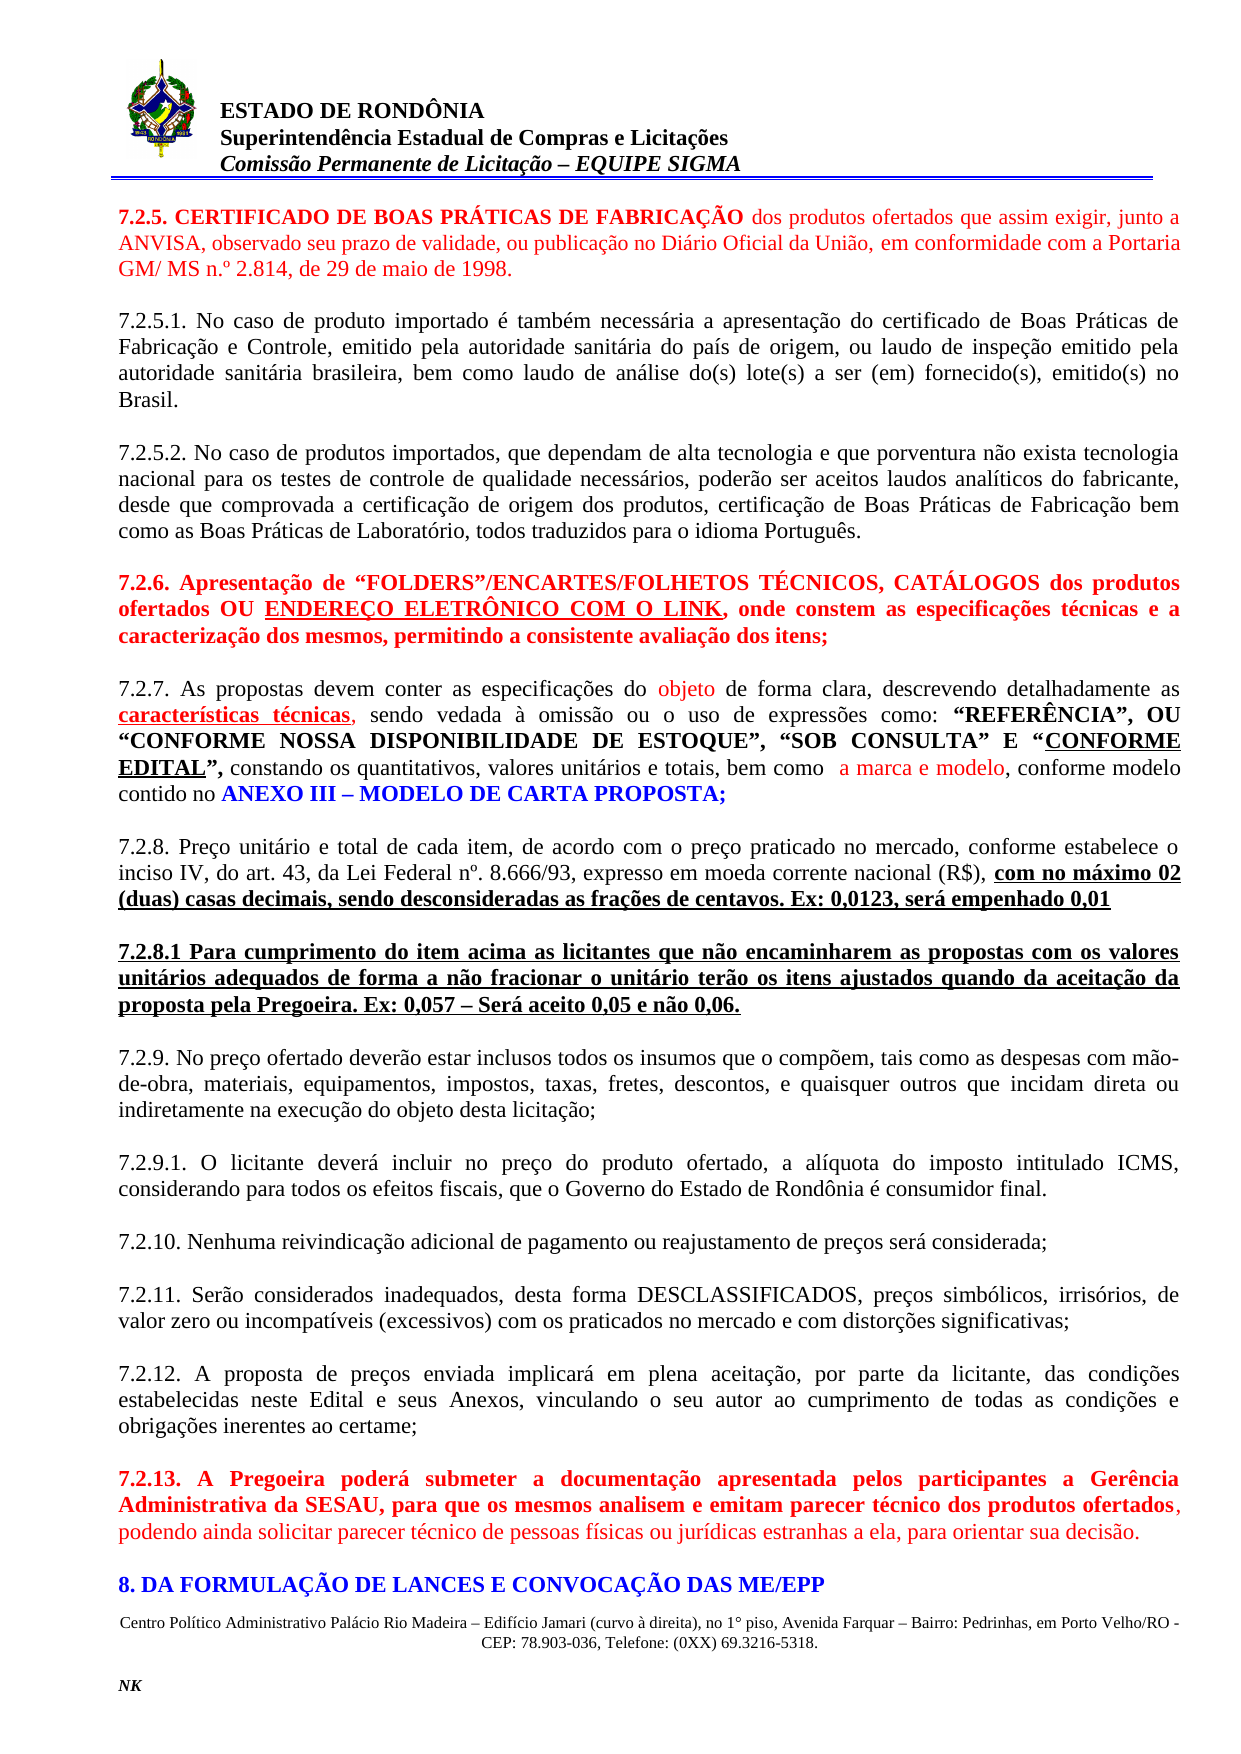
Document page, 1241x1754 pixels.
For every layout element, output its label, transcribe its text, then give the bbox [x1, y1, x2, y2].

text 8. DA FORMULAÇÃO DE LANCES E CONVOCAÇÃO DAS ME/EPP [118, 1571, 1181, 1597]
text 7.2.5. CERTIFICADO DE BOAS PRÁTICAS DE FABRICAÇÃO dos produtos ofertados que assim exigir, junto a ANVISA, observado seu prazo de validade, ou publicação no Diário Oficial da União, em conformidade com a Portaria GM/ MS n.º 2.814, de 29 de maio de 1998. [118, 204, 1181, 282]
text 7.2.5.2. No caso de produtos importados, que dependam de alta tecnologia e que porventura não exista tecnologia nacional para os testes de controle de qualidade necessários, poderão ser aceitos laudos analíticos do fabricante, desde que comprovada a certificação de origem dos produtos, certificação de Boas Práticas de Fabricação bem como as Boas Práticas de Laboratório, todos traduzidos para o idioma Português. [118, 438, 1181, 544]
text 7.2.11. Serão considerados inadequados, desta forma DESCLASSIFICADOS, preços simbólicos, irrisórios, de valor zero ou incompatíveis (excessivos) com os praticados no mercado e com distorções significativas; [118, 1281, 1181, 1333]
text 7.2.10. Nenhuma reivindicação adicional de pagamento ou reajustamento de preços será considerada; [118, 1228, 1181, 1254]
text 7.2.9.1. O licitante deverá incluir no preço do produto ofertado, a alíquota do imposto intitulado ICMS, considerando para todos os efeitos fiscais, que o Governo do Estado de Rondônia é consumidor final. [118, 1149, 1181, 1202]
text 7.2.8.1 Para cumprimento do item acima as licitantes que não encaminharem as propostas com os valores unitários adequados de forma a não fracionar o unitário terão os itens ajustados quando da aceitação da proposta pela Pregoeira. Ex: 0,057 – Será aceito 0,05 e não 0,06. [118, 938, 1181, 1017]
text 7.2.8. Preço unitário e total de cada item, de acordo com o preço praticado no mercado, conforme estabelece o inciso IV, do art. 43, da Lei Federal nº. 8.666/93, expresso em moeda corrente nacional (R$), com no máximo 02 (duas) casas decimais, sendo desconsideradas as frações de centavos. Ex: 0,0123, será empenhado 0,01 [118, 833, 1181, 912]
picture [125, 59, 198, 159]
text 7.2.9. No preço ofertado deverão estar inclusos todos os insumos que o compõem, tais como as despesas com mão-de-obra, materiais, equipamentos, impostos, taxas, fretes, descontos, e quaisquer outros que incidam direta ou indiretamente na execução do objeto desta licitação; [118, 1043, 1181, 1123]
text 7.2.6. Apresentação de “FOLDERS”/ENCARTES/FOLHETOS TÉCNICOS, CATÁLOGOS dos produtos ofertados OU ENDEREÇO ELETRÔNICO COM O LINK, onde constem as especificações técnicas e a caracterização dos mesmos, permitindo a consistente avaliação dos itens; [118, 569, 1181, 648]
text 7.2.12. A proposta de preços enviada implicará em plena aceitação, por parte da licitante, das condições estabelecidas neste Edital e seus Anexos, vinculando o seu autor ao cumprimento de todas as condições e obrigações inerentes ao certame; [118, 1360, 1181, 1439]
text 7.2.7. As propostas devem conter as especificações do objeto de forma clara, descrevendo detalhadamente as características técnicas, sendo vedada à omissão ou o uso de expressões como: “REFERÊNCIA”, OU “CONFORME NOSSA DISPONIBILIDADE DE ESTOQUE”, “SOB CONSULTA” E “CONFORME EDITAL”, constando os quantitativos, valores unitários e totais, bem como a marca e modelo, conforme modelo contido no ANEXO III – MODELO DE CARTA PROPOSTA; [118, 674, 1181, 806]
text 7.2.13. A Pregoeira poderá submeter a documentação apresentada pelos participantes a Gerência Administrativa da SESAU, para que os mesmos analisem e emitam parecer técnico dos produtos ofertados, podendo ainda solicitar parecer técnico de pessoas físicas ou jurídicas estranhas a ela, para orientar sua decisão. [118, 1465, 1181, 1544]
text 7.2.5.1. No caso de produto importado é também necessária a apresentação do certificado de Boas Práticas de Fabricação e Controle, emitido pela autoridade sanitária do país de origem, ou laudo de inspeção emitido pela autoridade sanitária brasileira, bem como laudo de análise do(s) lote(s) a ser (em) fornecido(s), emitido(s) no Brasil. [118, 307, 1181, 412]
